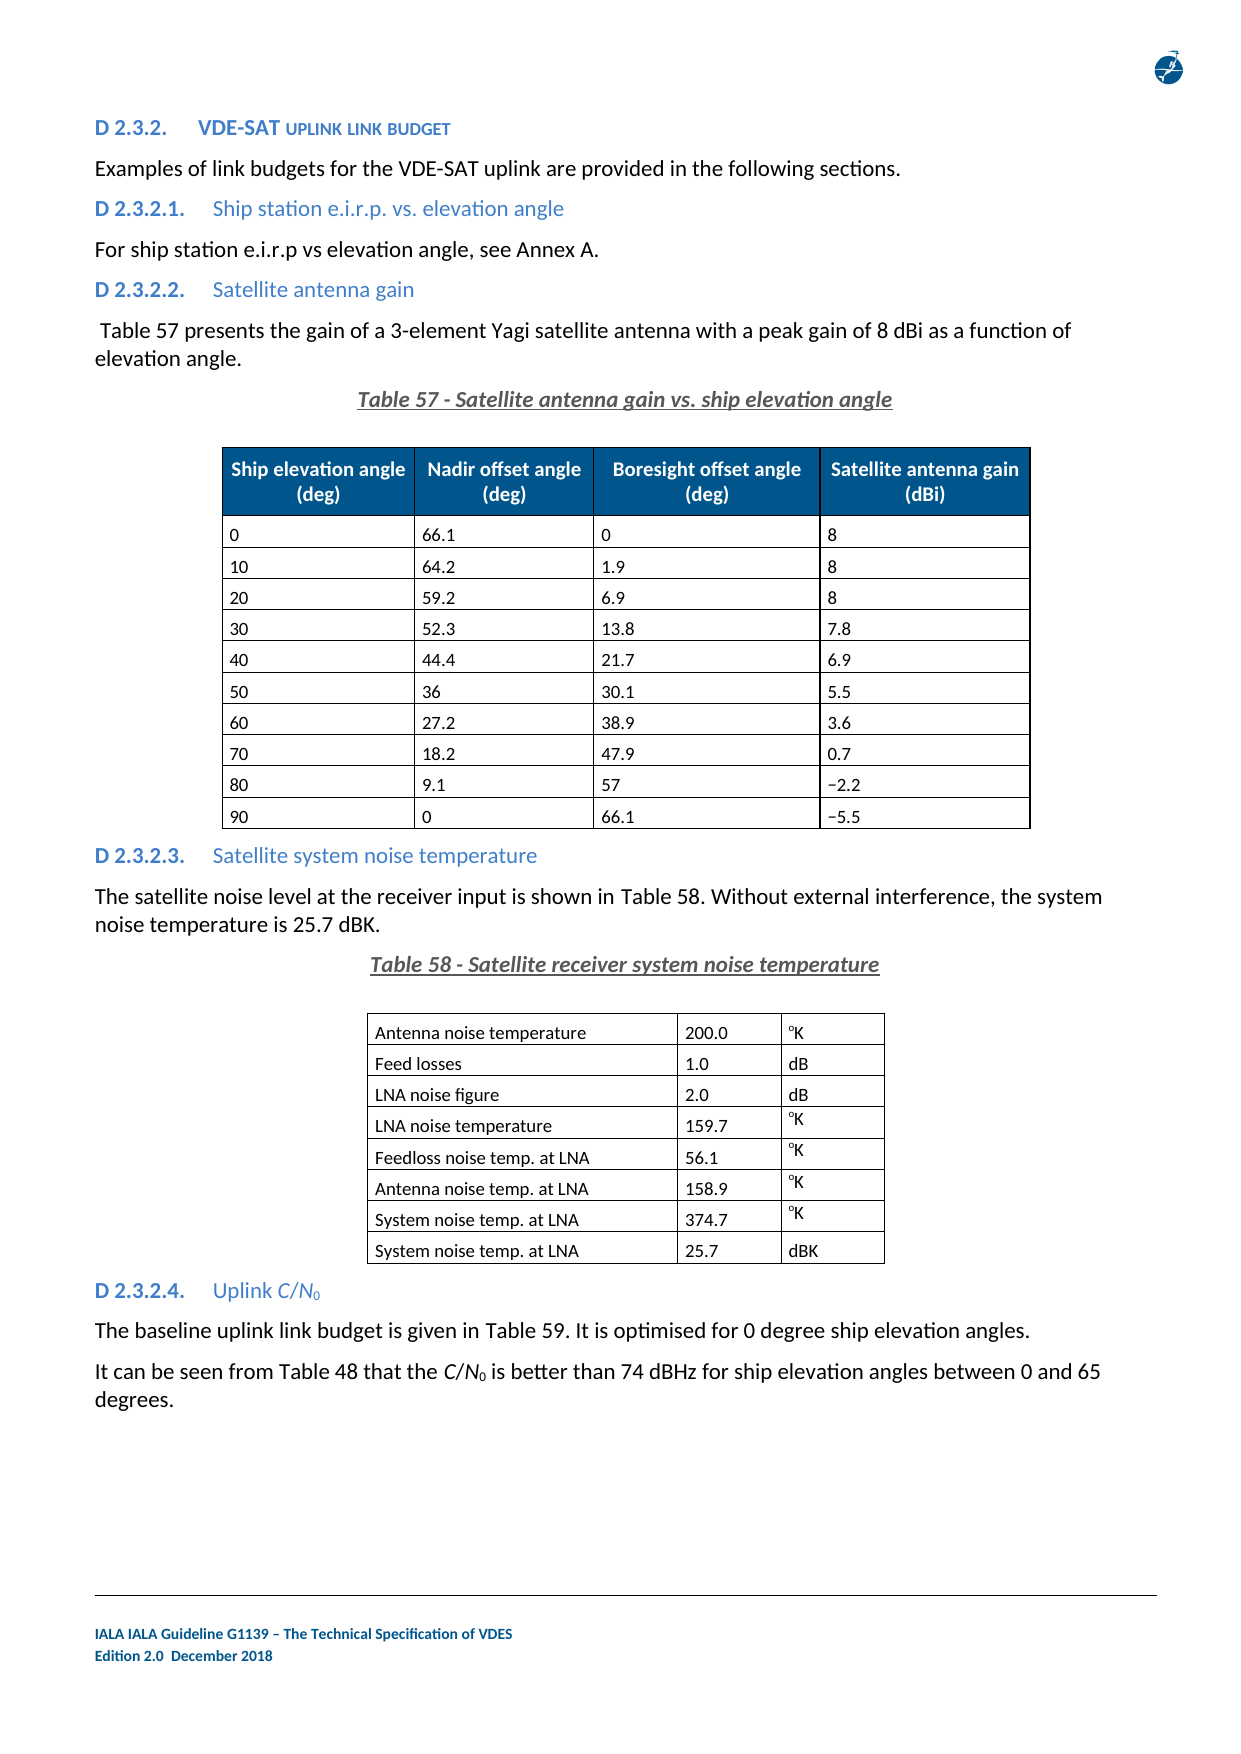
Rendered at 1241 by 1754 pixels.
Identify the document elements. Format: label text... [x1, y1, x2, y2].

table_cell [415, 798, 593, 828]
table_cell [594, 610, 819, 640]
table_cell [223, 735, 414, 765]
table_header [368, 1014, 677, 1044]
text Satellite antenna gain [94, 276, 1157, 304]
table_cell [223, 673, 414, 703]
text presents the gain of a 3-element Yagi satellite antenna with a peak gain of 8 dBi as a function of elevation angle. [94, 316, 1157, 372]
text VDE-SAT uplink link budget [94, 113, 1157, 142]
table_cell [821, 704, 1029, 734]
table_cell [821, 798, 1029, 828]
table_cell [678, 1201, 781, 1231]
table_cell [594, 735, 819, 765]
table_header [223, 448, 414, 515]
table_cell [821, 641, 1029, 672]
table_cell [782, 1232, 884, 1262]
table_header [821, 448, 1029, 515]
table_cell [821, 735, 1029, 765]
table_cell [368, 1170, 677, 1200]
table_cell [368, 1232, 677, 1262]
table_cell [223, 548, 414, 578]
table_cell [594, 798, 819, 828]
text Examples of link budgets for the VDE-SAT uplink are provided in the following sections. [94, 154, 1157, 182]
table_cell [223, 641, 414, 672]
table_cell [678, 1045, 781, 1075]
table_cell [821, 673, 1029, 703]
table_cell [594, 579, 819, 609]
text The satellite noise level at the receiver input is shown in . Without external interference, the system noise temperature is 25.7 dBK. [94, 882, 1157, 938]
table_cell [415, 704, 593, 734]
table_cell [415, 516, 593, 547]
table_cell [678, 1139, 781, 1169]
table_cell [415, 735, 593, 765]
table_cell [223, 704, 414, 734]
text Satellite system noise temperature [94, 841, 1157, 869]
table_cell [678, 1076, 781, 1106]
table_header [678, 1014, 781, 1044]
text Table - Satellite receiver system noise temperature [94, 950, 1157, 978]
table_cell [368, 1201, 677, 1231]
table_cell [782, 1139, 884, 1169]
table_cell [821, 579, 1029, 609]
text For ship station e.i.r.p vs elevation angle, see Annex A. [94, 235, 1157, 263]
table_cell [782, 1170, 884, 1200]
text Uplink C/N0 [94, 1276, 1157, 1304]
text It can be seen from Table 48 that the C/N0 is better than 74 dBHz for ship elevation angles between 0 and 65 degrees. [94, 1357, 1157, 1413]
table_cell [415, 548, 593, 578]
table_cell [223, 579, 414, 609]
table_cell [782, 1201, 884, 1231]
picture [1123, 0, 1241, 119]
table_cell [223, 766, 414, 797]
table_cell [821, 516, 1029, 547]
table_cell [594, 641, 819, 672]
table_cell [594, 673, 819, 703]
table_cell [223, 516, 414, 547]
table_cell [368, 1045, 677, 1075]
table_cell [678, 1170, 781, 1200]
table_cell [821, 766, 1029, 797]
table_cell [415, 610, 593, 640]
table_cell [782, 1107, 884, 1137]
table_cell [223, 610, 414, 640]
text Ship station e.i.r.p. vs. elevation angle [94, 194, 1157, 223]
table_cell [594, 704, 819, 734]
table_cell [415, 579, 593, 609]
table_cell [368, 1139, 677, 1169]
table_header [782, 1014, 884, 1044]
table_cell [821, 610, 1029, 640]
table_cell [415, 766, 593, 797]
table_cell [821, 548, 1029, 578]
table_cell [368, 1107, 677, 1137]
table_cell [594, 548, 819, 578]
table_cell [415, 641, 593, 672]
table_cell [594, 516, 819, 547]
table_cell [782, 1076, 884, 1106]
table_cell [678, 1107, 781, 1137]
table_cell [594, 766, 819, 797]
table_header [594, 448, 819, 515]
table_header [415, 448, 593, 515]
text The baseline uplink link budget is given in . It is optimised for 0 degree ship elevation angles. [94, 1317, 1157, 1344]
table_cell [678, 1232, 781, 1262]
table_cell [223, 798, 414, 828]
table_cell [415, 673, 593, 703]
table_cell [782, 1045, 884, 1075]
text Table - Satellite antenna gain vs. ship elevation angle [94, 385, 1157, 413]
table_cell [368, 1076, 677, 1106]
